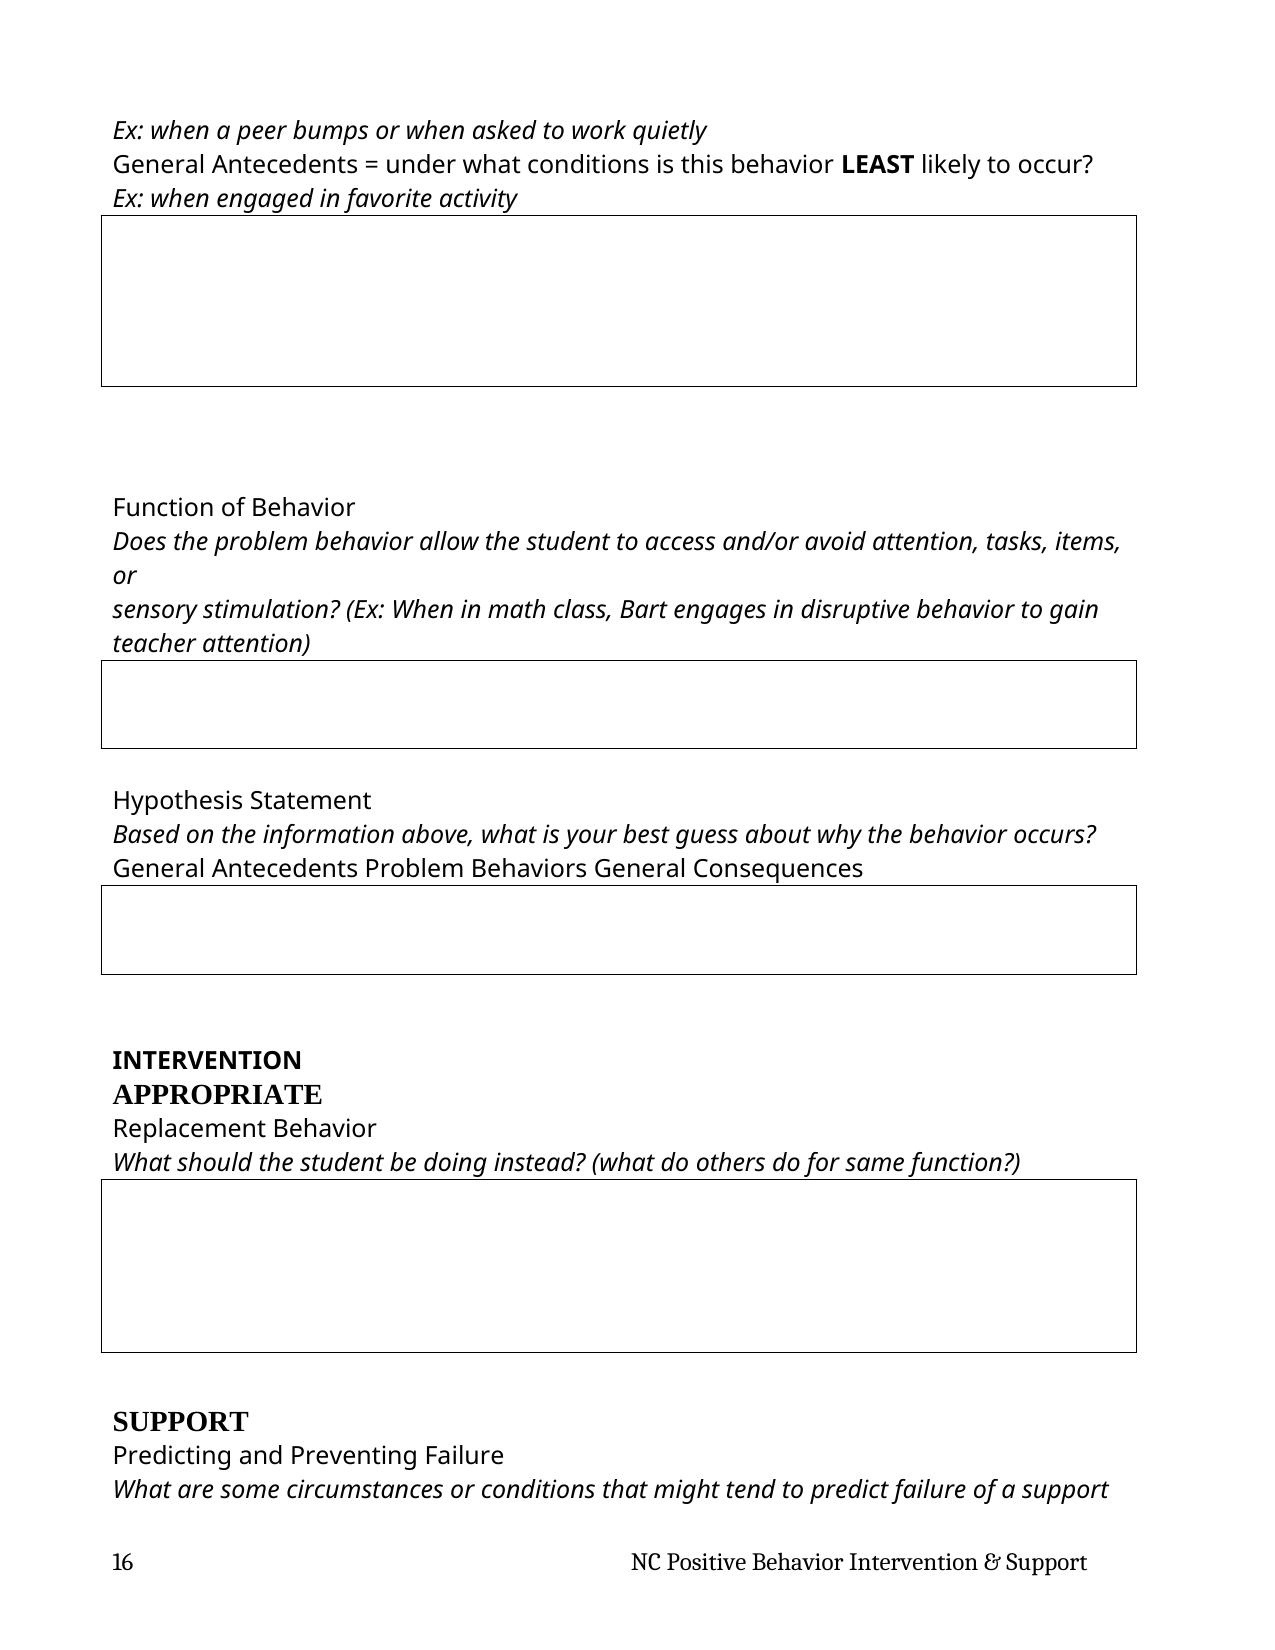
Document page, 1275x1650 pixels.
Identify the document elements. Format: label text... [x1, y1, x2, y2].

table_header [102, 1180, 1136, 1352]
table_header [102, 886, 1136, 973]
text sensory stimulation? (Ex: When in math class, Bart engages in disruptive behavior to gain [112, 591, 1125, 626]
text General Antecedents = under what conditions is this behavior LEAST likely to occur? [112, 147, 1125, 181]
text General Antecedents Problem Behaviors General Consequences [112, 851, 1125, 885]
text SUPPORT [112, 1404, 1125, 1438]
text INTERVENTION [112, 1043, 1125, 1077]
text Replacement Behavior [112, 1110, 1125, 1144]
text Based on the information above, what is your best guess about why the behavior occurs? [112, 817, 1125, 851]
text Ex: when engaged in favorite activity [112, 181, 1125, 215]
text Ex: when a peer bumps or when asked to work quietly [112, 112, 1125, 147]
table_header [102, 661, 1136, 748]
text teacher attention) [112, 626, 1125, 659]
text Does the problem behavior allow the student to access and/or avoid attention, tasks, items, or [112, 523, 1125, 591]
text What are some circumstances or conditions that might tend to predict failure of a support plan [112, 1472, 1125, 1506]
text Function of Behavior [112, 489, 1125, 523]
text Hypothesis Statement [112, 783, 1125, 817]
text What should the student be doing instead? (what do others do for same function?) [112, 1144, 1125, 1178]
text APPROPRIATE [112, 1077, 1125, 1110]
table_header [102, 216, 1136, 386]
text Predicting and Preventing Failure [112, 1438, 1125, 1472]
